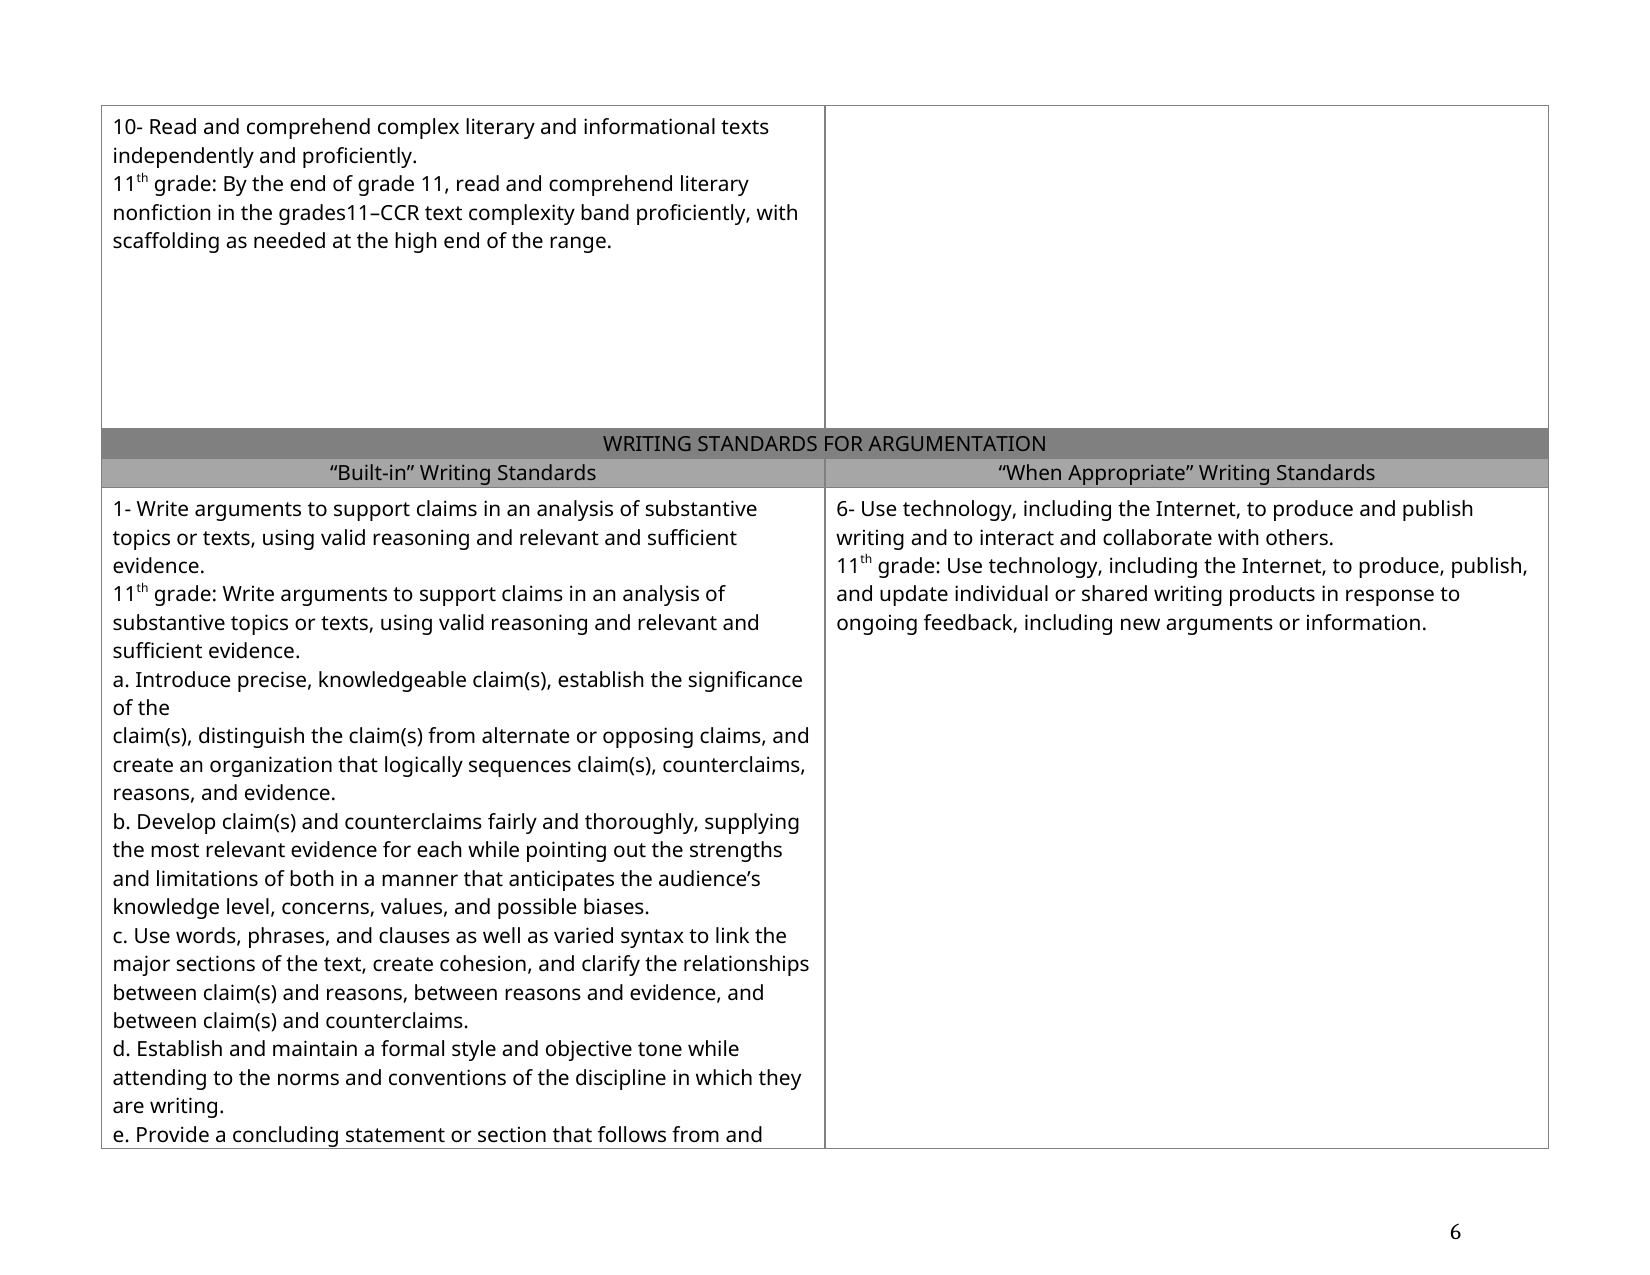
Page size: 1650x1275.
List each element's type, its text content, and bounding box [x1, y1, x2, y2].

table_cell “Built-in” Writing Standards [102, 459, 824, 487]
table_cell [102, 488, 824, 1148]
table_cell “When Appropriate” Writing Standards [826, 459, 1548, 487]
table_cell 10- Read and comprehend complex literary and informational texts independently and proficiently. 11th grade: By the end of grade 11, read and comprehend literary nonfiction in the grades11–CCR text complexity band proficiently, with scaffolding as needed at the high end of the range. [102, 106, 824, 428]
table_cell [826, 488, 1548, 1148]
table_cell WRITING STANDARDS FOR ARGUMENTATION [102, 429, 1548, 457]
table_cell [826, 106, 1548, 428]
